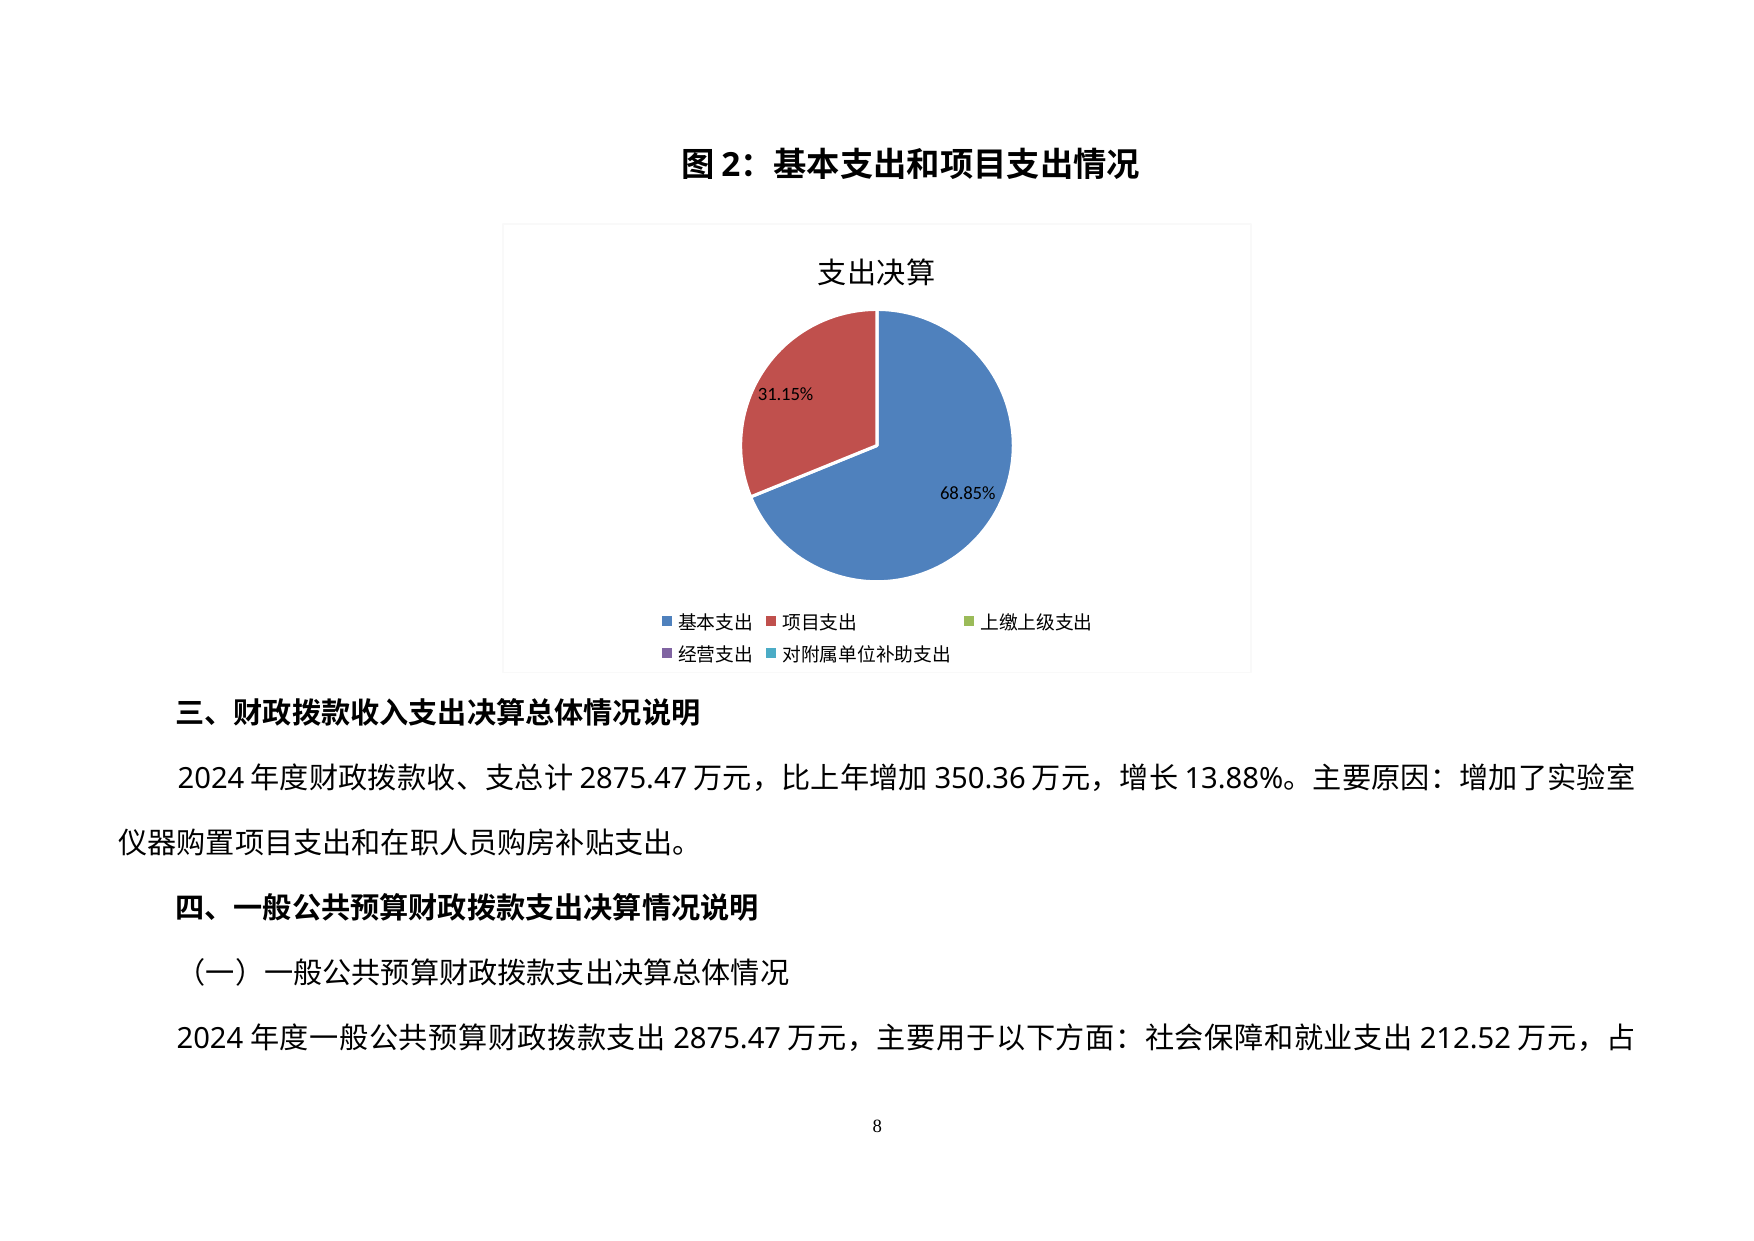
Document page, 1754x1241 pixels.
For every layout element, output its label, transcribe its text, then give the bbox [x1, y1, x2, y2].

subtitle 图2：基本支出和项目支出情况 [118, 129, 1636, 194]
text （一）一般公共预算财政拨款支出决算总体情况 [118, 938, 1636, 1003]
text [118, 1003, 1636, 1068]
text 2024年度财政拨款收、支总计2875.47万元，比上年增加350.36万元，增长13.88%。主要原因：增加了实验室仪器购置项目支出和在职人员购房补贴支出。 [118, 743, 1636, 873]
text 三、财政拨款收入支出决算总体情况说明 [118, 678, 1636, 743]
text 四、一般公共预算财政拨款支出决算情况说明 [118, 873, 1636, 938]
